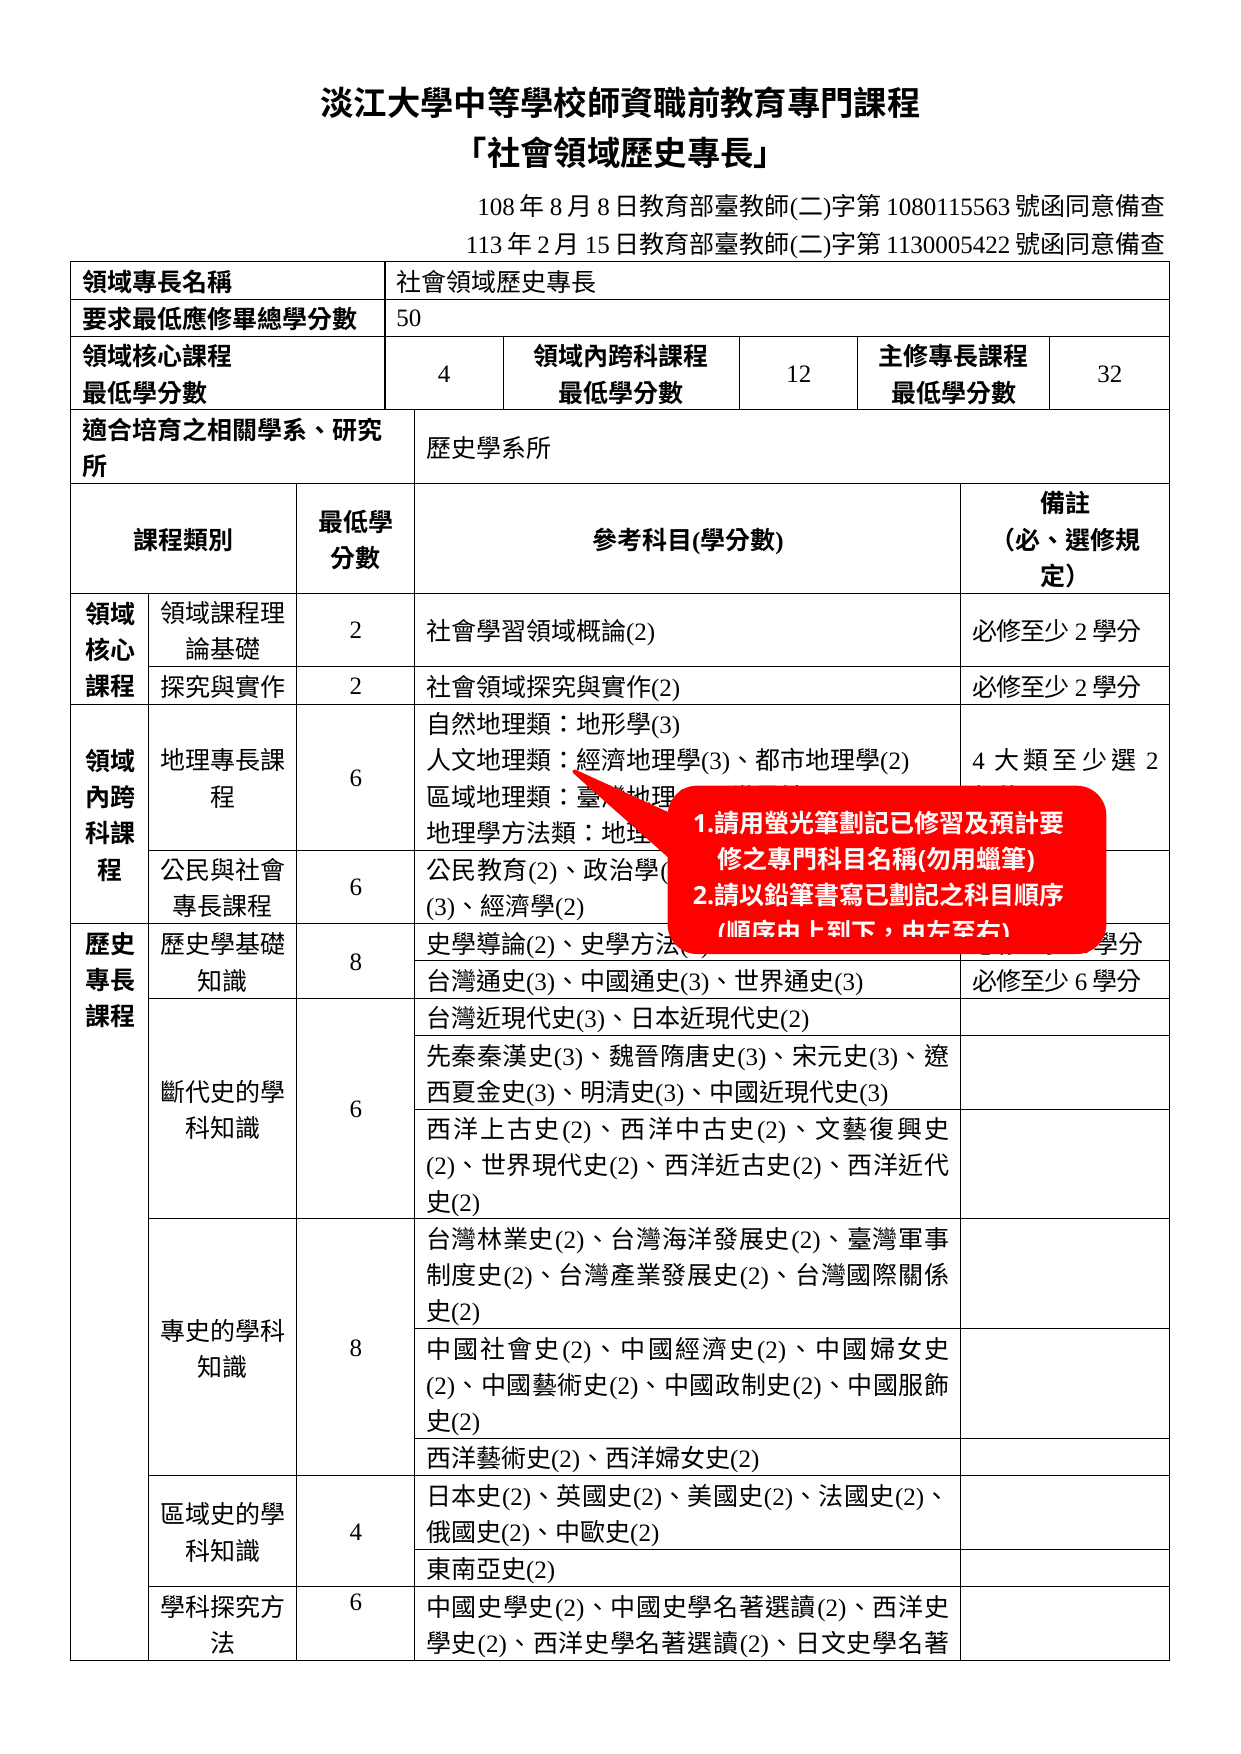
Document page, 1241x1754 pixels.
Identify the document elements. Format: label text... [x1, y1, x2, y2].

table_cell 備註 （必、選修規定） [961, 484, 1169, 593]
table_cell 32 [1050, 337, 1169, 409]
table_cell 50 [386, 300, 1169, 336]
table_cell 專史的學科知識 [149, 1219, 296, 1475]
table_cell 必修至少2學分 [961, 594, 1169, 666]
table_cell [1107, 851, 1169, 923]
table_cell 6 [297, 1587, 414, 1659]
table_cell 歷史專長課程 [71, 924, 148, 1659]
table_cell [961, 999, 1169, 1035]
table_cell 課程類別 [71, 484, 296, 593]
table_cell 4大類至少選2類修習 [961, 705, 1169, 849]
table_cell 領域核心課程 [71, 594, 148, 703]
table_cell 自然地理類：地形學(3) 人文地理類：經濟地理學(3)、都市地理學(2) 區域地理類：臺灣地理(2)、世界地理(2) 地理學方法類：地理資訊系統(2) 、地圖學(3) [415, 705, 960, 849]
table_header 社會領域歷史專長 [386, 262, 1169, 298]
table_cell 西洋上古史(2)、西洋中古史(2)、文藝復興史(2)、世界現代史(2)、西洋近古史(2)、西洋近代史(2) [415, 1110, 960, 1218]
table_cell 地理專長課程 [149, 705, 296, 849]
table_cell 台灣近現代史(3)、日本近現代史(2) [415, 999, 960, 1035]
table_cell 2 [297, 667, 414, 703]
table_cell 6 [297, 705, 414, 849]
text 108年8月8日教育部臺教師(二)字第1080115563號函同意備查 [75, 175, 1165, 225]
table_cell [961, 1219, 1169, 1328]
table_cell 歷史學系所 [415, 410, 1169, 483]
table_cell 社會學習領域概論(2) [415, 594, 960, 666]
table_cell [961, 1476, 1169, 1549]
table_cell 社會領域探究與實作(2) [415, 667, 960, 703]
table_cell [961, 1036, 1169, 1108]
table_cell [961, 1439, 1169, 1475]
table_cell 必修至少2學分 [961, 667, 1169, 703]
table_cell 必修至少6學分 [961, 961, 1169, 998]
table_cell 要求最低應修畢總學分數 [71, 300, 384, 336]
table_cell 中國社會史(2)、中國經濟史(2)、中國婦女史(2)、中國藝術史(2)、中國政制史(2)、中國服飾史(2) [415, 1329, 960, 1438]
table_cell 先秦秦漢史(3)、魏晉隋唐史(3)、宋元史(3)、遼西夏金史(3)、明清史(3)、中國近現代史(3) [415, 1036, 960, 1108]
table_cell [961, 1587, 1169, 1659]
table_cell 斷代史的學科知識 [149, 999, 296, 1218]
table_cell 最低學分數 [297, 484, 414, 593]
table_cell 台灣林業史(2)、台灣海洋發展史(2)、臺灣軍事制度史(2)、台灣產業發展史(2)、台灣國際關係史(2) [415, 1219, 960, 1328]
table_cell 2 [297, 594, 414, 666]
table_cell 8 [297, 924, 414, 998]
text 113年2月15日教育部臺教師(二)字第1130005422號函同意備查 [75, 225, 1165, 261]
table_cell 參考科目(學分數) [415, 484, 960, 593]
table_cell 12 [740, 337, 857, 409]
table_cell 領域課程理論基礎 [149, 594, 296, 666]
table_cell [961, 1329, 1169, 1438]
table_cell 公民教育(2)、政治學(3)、法學緒論(2)、社會學(3)、經濟學(2) [415, 851, 667, 923]
table_cell 4 [386, 337, 503, 409]
table_cell 領域內跨科課程 [71, 705, 148, 923]
table_cell 4 [297, 1476, 414, 1586]
table_cell 史學導論(2)、史學方法(2) [415, 924, 960, 960]
table_cell 6 [297, 999, 414, 1218]
table_cell 歷史學基礎知識 [149, 924, 296, 998]
table_cell 東南亞史(2) [415, 1550, 960, 1586]
table_cell [961, 1110, 1169, 1218]
table_cell 領域核心課程 最低學分數 [71, 337, 384, 409]
table_cell 日本史(2)、英國史(2)、美國史(2)、法國史(2)、俄國史(2)、中歐史(2) [415, 1476, 960, 1549]
table_cell 區域史的學科知識 [149, 1476, 296, 1586]
table_cell 探究與實作 [149, 667, 296, 703]
table_cell 主修專長課程最低學分數 [858, 337, 1049, 409]
table_header 領域專長名稱 [71, 262, 384, 298]
table_cell 6 [297, 851, 414, 923]
table_cell 公民與社會專長課程 [149, 851, 296, 923]
table_cell 領域內跨科課程 最低學分數 [504, 337, 739, 409]
table_cell 8 [297, 1219, 414, 1475]
table_cell [961, 1550, 1169, 1586]
table_cell 必修至少2學分 [961, 924, 1169, 960]
text 淡江大學中等學校師資職前教育專門課程 [75, 75, 1165, 125]
table_cell 台灣通史(3)、中國通史(3)、世界通史(3) [415, 961, 960, 998]
table_cell 學科探究方法 [149, 1587, 296, 1659]
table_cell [415, 1587, 960, 1659]
table_cell 西洋藝術史(2)、西洋婦女史(2) [415, 1439, 960, 1475]
table_cell 適合培育之相關學系、研究所 [71, 410, 414, 483]
text 「社會領域歷史專長」 [75, 125, 1165, 175]
